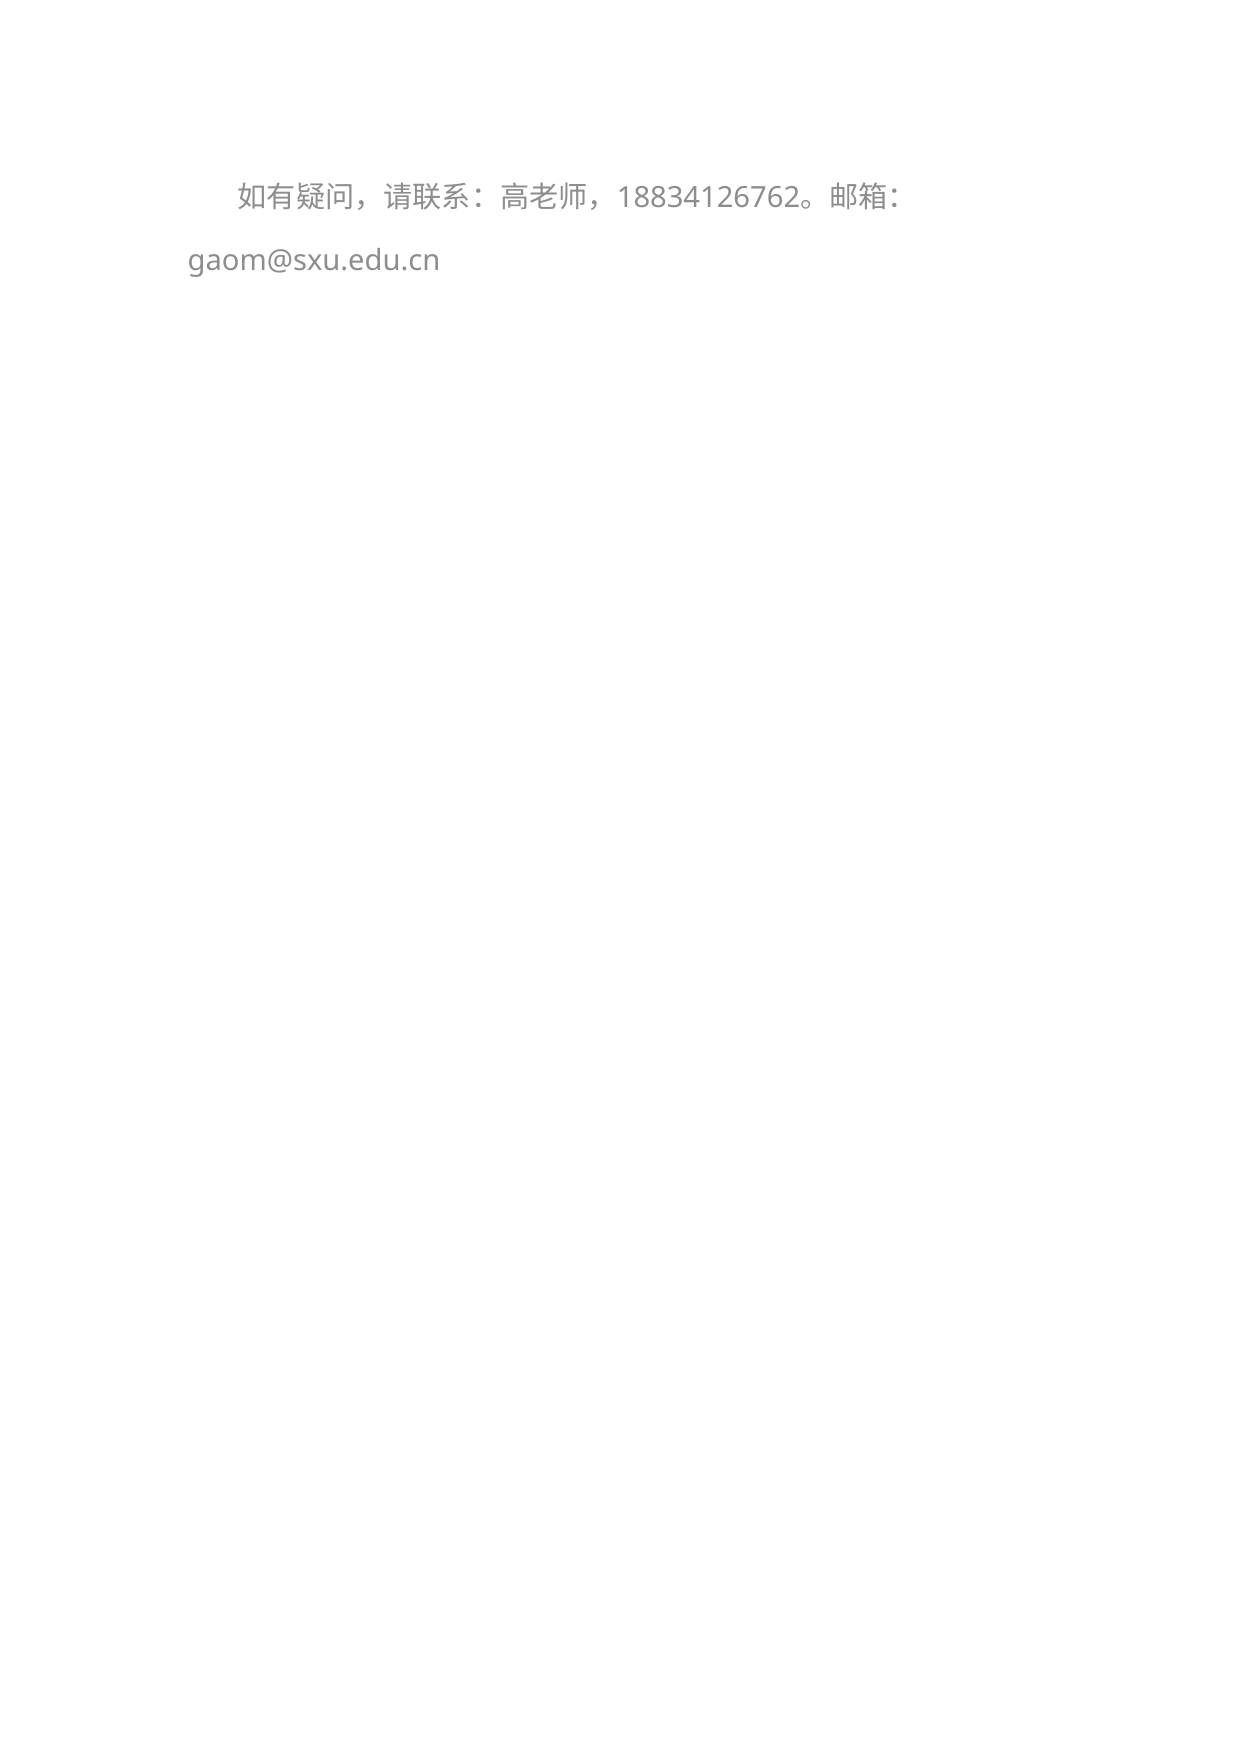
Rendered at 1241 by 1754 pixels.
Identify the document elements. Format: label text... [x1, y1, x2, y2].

text 如有疑问，请联系：高老师，18834126762。邮箱：gaom@sxu.edu.cn [187, 162, 1053, 292]
